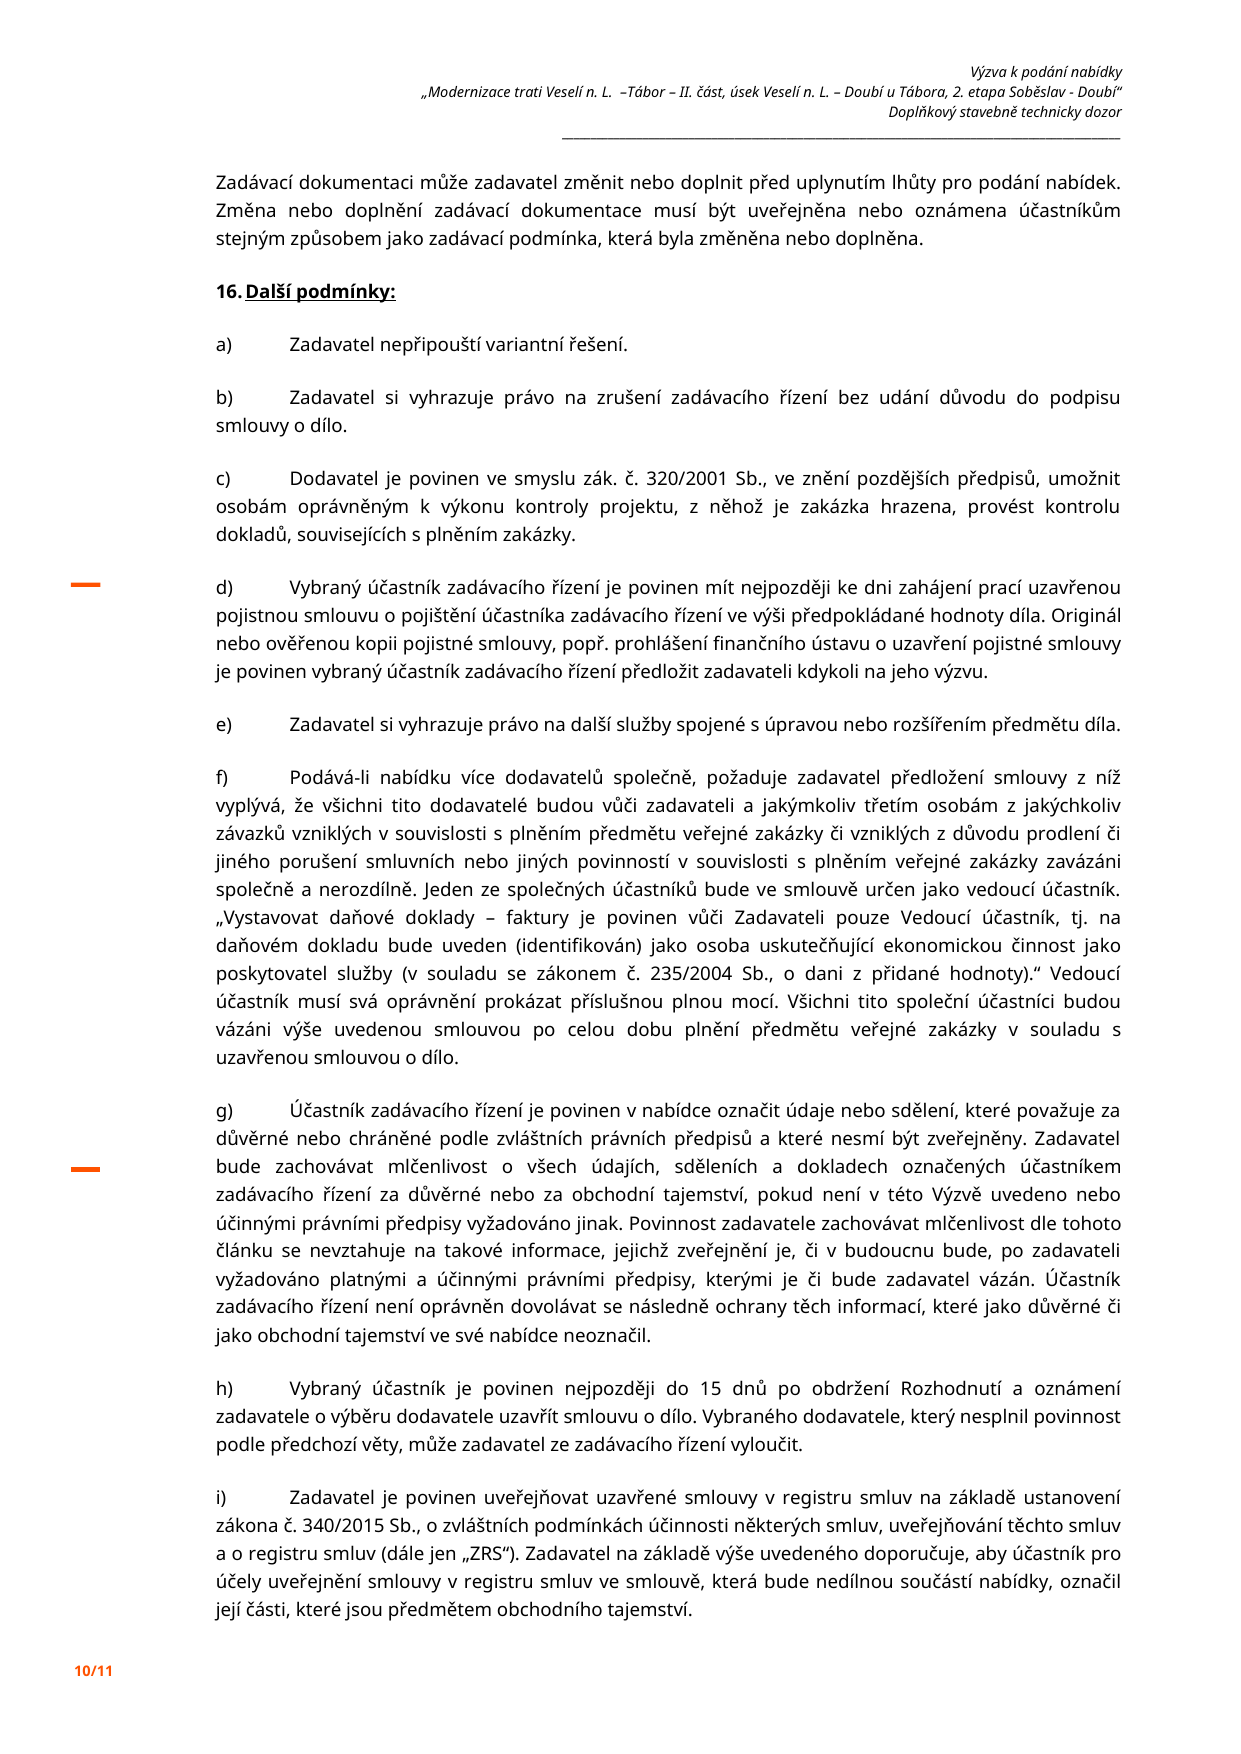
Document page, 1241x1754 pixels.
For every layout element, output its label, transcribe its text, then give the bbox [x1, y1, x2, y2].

text d) Vybraný účastník zadávacího řízení je povinen mít nejpozději ke dni zahájení prací uzavřenou pojistnou smlouvu o pojištění účastníka zadávacího řízení ve výši předpokládané hodnoty díla. Originál nebo ověřenou kopii pojistné smlouvy, popř. prohlášení finančního ústavu o uzavření pojistné smlouvy je povinen vybraný účastník zadávacího řízení předložit zadavateli kdykoli na jeho výzvu. [216, 574, 1122, 684]
text c) Dodavatel je povinen ve smyslu zák. č. 320/2001 Sb., ve znění pozdějších předpisů, umožnit osobám oprávněným k výkonu kontroly projektu, z něhož je zakázka hrazena, provést kontrolu dokladů, souvisejících s plněním zakázky. [216, 465, 1122, 547]
text g) Účastník zadávacího řízení je povinen v nabídce označit údaje nebo sdělení, které považuje za důvěrné nebo chráněné podle zvláštních právních předpisů a které nesmí být zveřejněny. Zadavatel bude zachovávat mlčenlivost o všech údajích, sděleních a dokladech označených účastníkem zadávacího řízení za důvěrné nebo za obchodní tajemství, pokud není v této Výzvě uvedeno nebo účinnými právními předpisy vyžadováno jinak. Povinnost zadavatele zachovávat mlčenlivost dle tohoto článku se nevztahuje na takové informace, jejichž zveřejnění je, či v budoucnu bude, po zadavateli vyžadováno platnými a účinnými právními předpisy, kterými je či bude zadavatel vázán. Účastník zadávacího řízení není oprávněn dovolávat se následně ochrany těch informací, které jako důvěrné či jako obchodní tajemství ve své nabídce neoznačil. [216, 1098, 1122, 1347]
text i) Zadavatel je povinen uveřejňovat uzavřené smlouvy v registru smluv na základě ustanovení zákona č. 340/2015 Sb., o zvláštních podmínkách účinnosti některých smluv, uveřejňování těchto smluv a o registru smluv (dále jen „ZRS“). Zadavatel na základě výše uvedeného doporučuje, aby účastník pro účely uveřejnění smlouvy v registru smluv ve smlouvě, která bude nedílnou součástí nabídky, označil její části, které jsou předmětem obchodního tajemství. [216, 1484, 1122, 1622]
text Zadávací dokumentaci může zadavatel změnit nebo doplnit před uplynutím lhůty pro podání nabídek. Změna nebo doplnění zadávací dokumentace musí být uveřejněna nebo oznámena účastníkům stejným způsobem jako zadávací podmínka, která byla změněna nebo doplněna. [216, 169, 1122, 251]
text f) Podává-li nabídku více dodavatelů společně, požaduje zadavatel předložení smlouvy z níž vyplývá, že všichni tito dodavatelé budou vůči zadavateli a jakýmkoliv třetím osobám z jakýchkoliv závazků vzniklých v souvislosti s plněním předmětu veřejné zakázky či vzniklých z důvodu prodlení či jiného porušení smluvních nebo jiných povinností v souvislosti s plněním veřejné zakázky zavázáni společně a nerozdílně. Jeden ze společných účastníků bude ve smlouvě určen jako vedoucí účastník. „Vystavovat daňové doklady – faktury je povinen vůči Zadavateli pouze Vedoucí účastník, tj. na daňovém dokladu bude uveden (identifikován) jako osoba uskutečňující ekonomickou činnost jako poskytovatel služby (v souladu se zákonem č. 235/2004 Sb., o dani z přidané hodnoty).“ Vedoucí účastník musí svá oprávnění prokázat příslušnou plnou mocí. Všichni tito společní účastníci budou vázáni výše uvedenou smlouvou po celou dobu plnění předmětu veřejné zakázky v souladu s uzavřenou smlouvou o dílo. [216, 764, 1122, 1070]
text a) Zadavatel nepřipouští variantní řešení. [216, 331, 1122, 357]
list Další podmínky: [216, 278, 1122, 304]
text b) Zadavatel si vyhrazuje právo na zrušení zadávacího řízení bez udání důvodu do podpisu smlouvy o dílo. [216, 384, 1122, 438]
text h) Vybraný účastník je povinen nejpozději do 15 dnů po obdržení Rozhodnutí a oznámení zadavatele o výběru dodavatele uzavřít smlouvu o dílo. Vybraného dodavatele, který nesplnil povinnost podle předchozí věty, může zadavatel ze zadávacího řízení vyloučit. [216, 1375, 1122, 1456]
text e) Zadavatel si vyhrazuje právo na další služby spojené s úpravou nebo rozšířením předmětu díla. [216, 711, 1122, 737]
